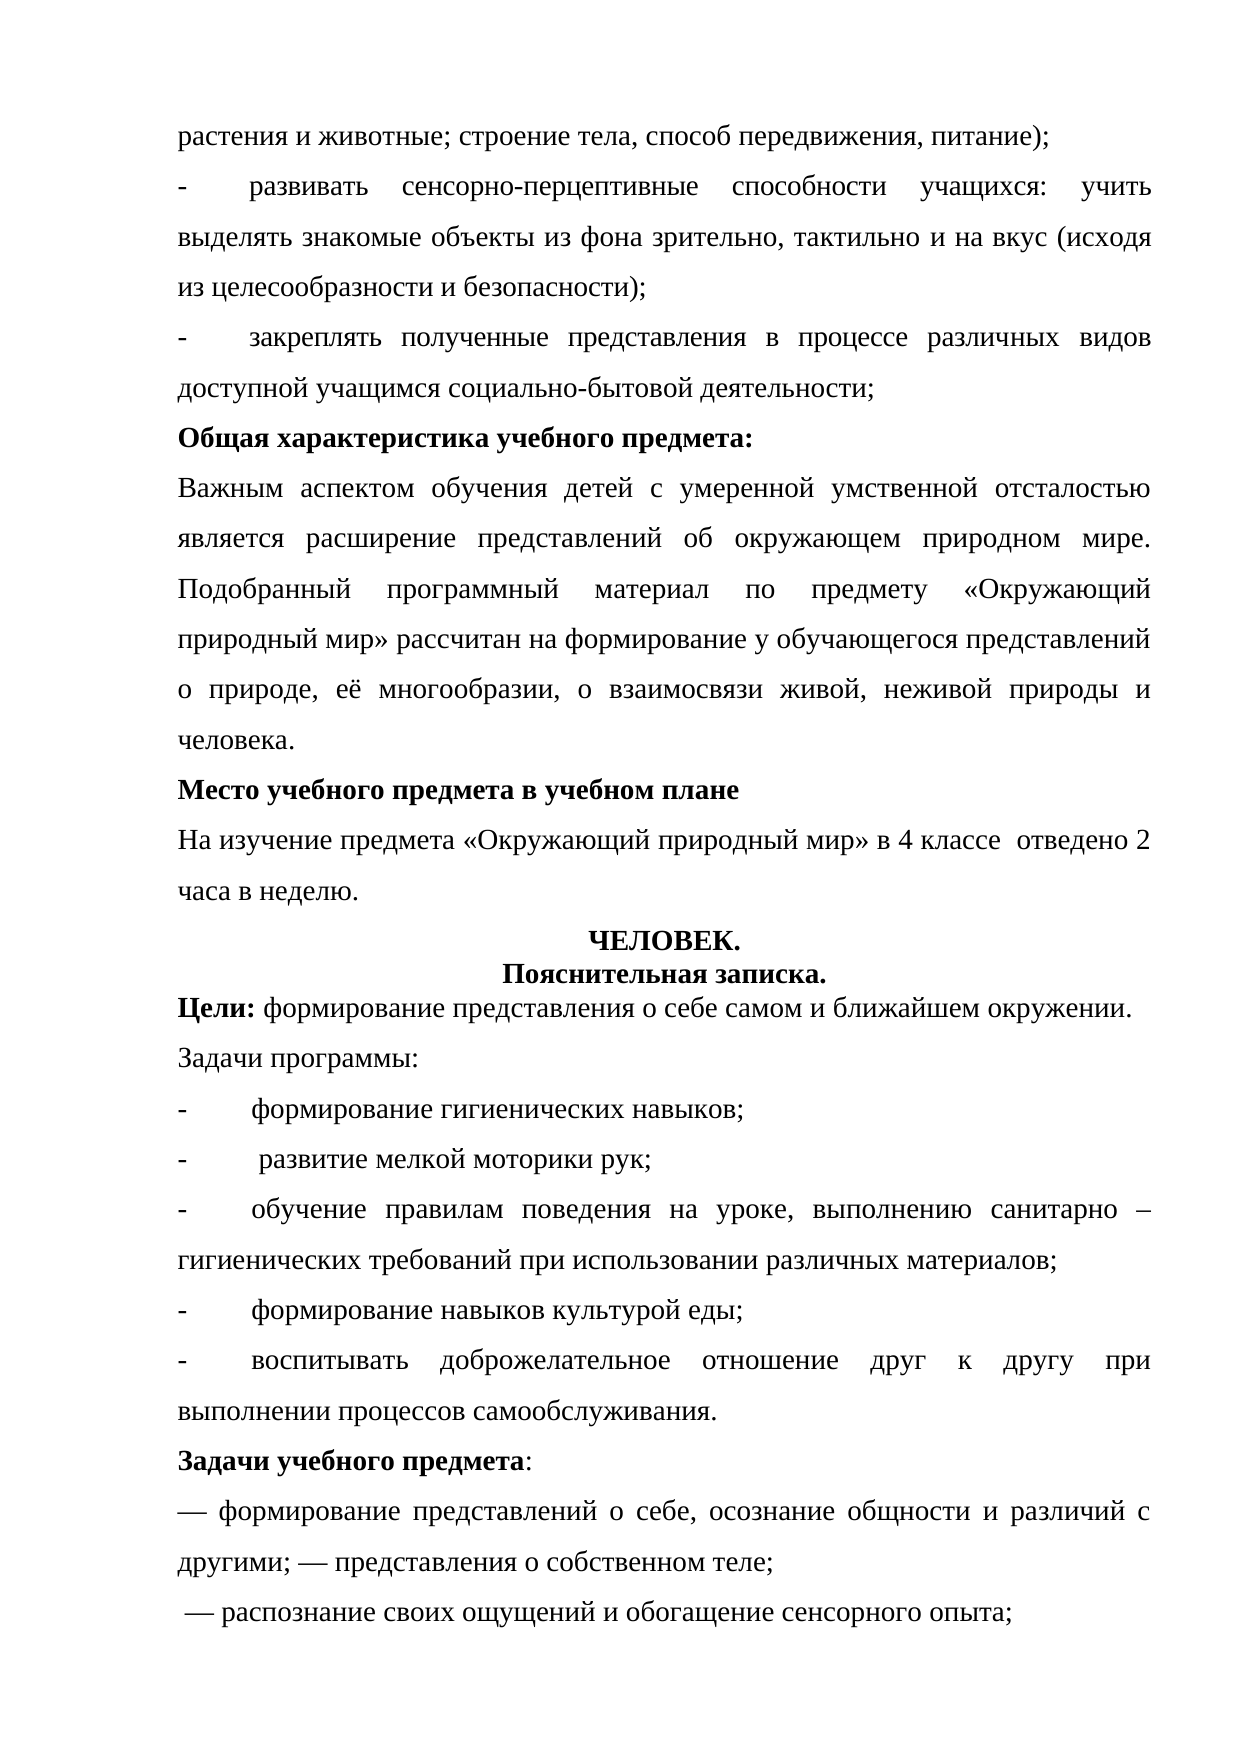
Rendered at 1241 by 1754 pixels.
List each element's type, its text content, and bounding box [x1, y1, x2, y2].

text - развитие мелкой моторики рук; [177, 1141, 1152, 1175]
text Задачи программы: [177, 1041, 1152, 1074]
text Пояснительная записка. [177, 957, 1152, 990]
list закреплять полученные представления в процессе различных видов доступной учащимся социально-бытовой деятельности; [177, 319, 1152, 403]
text Важным аспектом обучения детей с умеренной умственной отсталостью является расширение представлений об окружающем природном мире. Подобранный программный материал по предмету «Окружающий природный мир» рассчитан на формирование у обучающегося представлений о природе, её многообразии, о взаимосвязи живой, неживой природы и человека. [177, 470, 1152, 755]
text Общая характеристика учебного предмета: [177, 420, 1152, 453]
text ЧЕЛОВЕК. [177, 923, 1152, 957]
text — формирование представлений о себе, осознание общности и различий с другими; — представления о собственном теле; [177, 1493, 1152, 1577]
text Цели: формирование представления о себе самом и ближайшем окружении. [177, 990, 1152, 1024]
text Место учебного предмета в учебном плане [177, 772, 1152, 806]
text - формирование гигиенических навыков; [177, 1091, 1152, 1124]
text - обучение правилам поведения на уроке, выполнению санитарно – гигиенических требований при использовании различных материалов; [177, 1191, 1152, 1275]
text — распознание своих ощущений и обогащение сенсорного опыта; [177, 1594, 1152, 1627]
text На изучение предмета «Окружающий природный мир» в 4 классе отведено 2 часа в неделю. [177, 822, 1152, 906]
text Задачи учебного предмета: [177, 1443, 1152, 1477]
list развивать сенсорно-перцептивные способности учащихся: учить выделять знакомые объекты из фона зрительно, тактильно и на вкус (исходя из целесообразности и безопасности); [177, 168, 1152, 303]
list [177, 118, 1152, 152]
text - воспитывать доброжелательное отношение друг к другу при выполнении процессов самообслуживания. [177, 1342, 1152, 1426]
text - формирование навыков культурой еды; [177, 1292, 1152, 1326]
